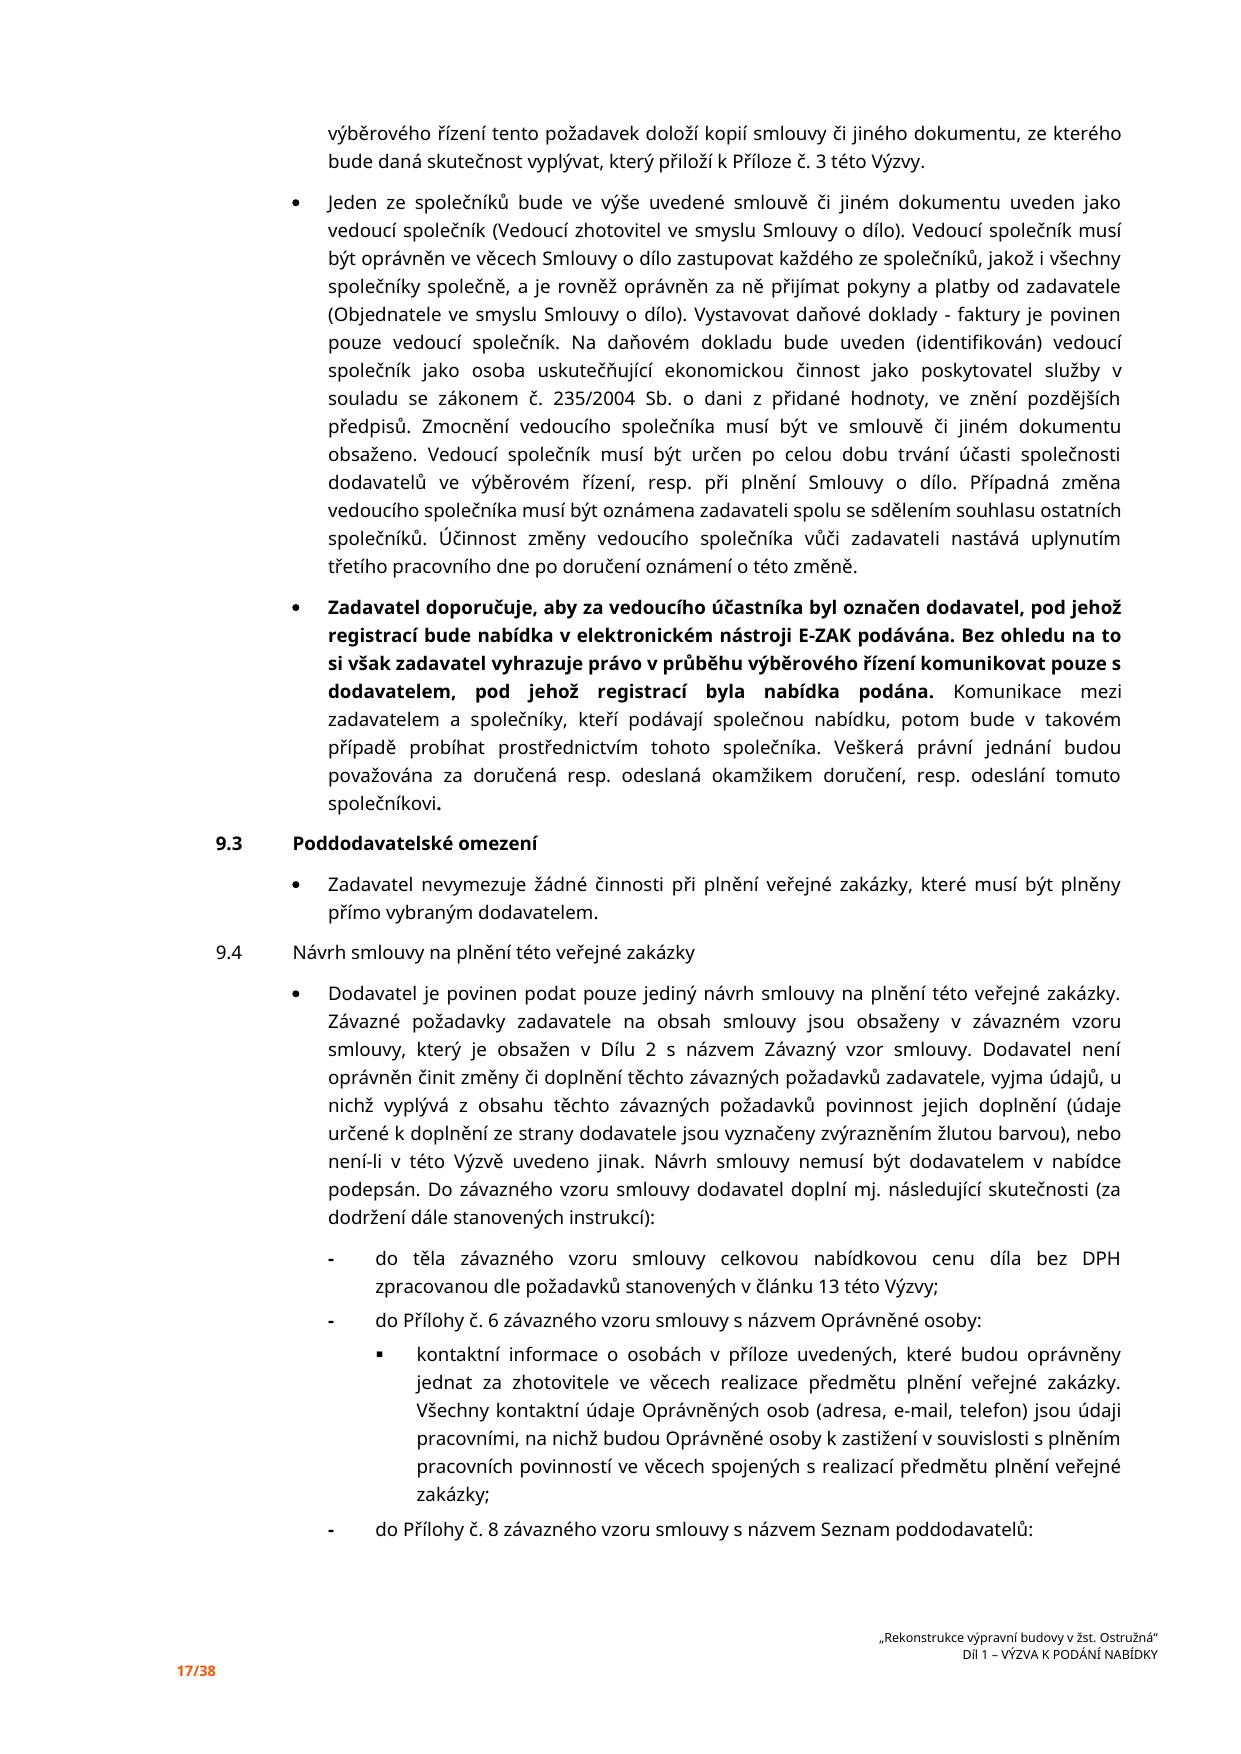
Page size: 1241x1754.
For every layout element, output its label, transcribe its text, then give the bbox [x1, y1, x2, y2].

text kontaktní informace o osobách v příloze uvedených, které budou oprávněny jednat za zhotovitele ve věcech realizace předmětu plnění veřejné zakázky. Všechny kontaktní údaje Oprávněných osob (adresa, e-mail, telefon) jsou údaji pracovními, na nichž budou Oprávněné osoby k zastižení v souvislosti s plněním pracovních povinností ve věcech spojených s realizací předmětu plnění veřejné zakázky; [375, 1341, 1122, 1507]
text Poddodavatelské omezení [216, 831, 1122, 856]
text Návrh smlouvy na plnění této veřejné zakázky [216, 940, 1122, 965]
text Dodavatel je povinen podat pouze jediný návrh smlouvy na plnění této veřejné zakázky. Závazné požadavky zadavatele na obsah smlouvy jsou obsaženy v závazném vzoru smlouvy, který je obsažen v Dílu 2 s názvem Závazný vzor smlouvy. Dodavatel není oprávněn činit změny či doplnění těchto závazných požadavků zadavatele, vyjma údajů, u nichž vyplývá z obsahu těchto závazných požadavků povinnost jejich doplnění (údaje určené k doplnění ze strany dodavatele jsou vyznačeny zvýrazněním žlutou barvou), nebo není-li v této Výzvě uvedeno jinak. Návrh smlouvy nemusí být dodavatelem v nabídce podepsán. Do závazného vzoru smlouvy dodavatel doplní mj. následující skutečnosti (za dodržení dále stanovených instrukcí): [292, 980, 1122, 1230]
text Jeden ze společníků bude ve výše uvedené smlouvě či jiném dokumentu uveden jako vedoucí společník (Vedoucí zhotovitel ve smyslu Smlouvy o dílo). Vedoucí společník musí být oprávněn ve věcech Smlouvy o dílo zastupovat každého ze společníků, jakož i všechny společníky společně, a je rovněž oprávněn za ně přijímat pokyny a platby od zadavatele (Objednatele ve smyslu Smlouvy o dílo). Vystavovat daňové doklady - faktury je povinen pouze vedoucí společník. Na daňovém dokladu bude uveden (identifikován) vedoucí společník jako osoba uskutečňující ekonomickou činnost jako poskytovatel služby v souladu se zákonem č. 235/2004 Sb. o dani z přidané hodnoty, ve znění pozdějších předpisů. Zmocnění vedoucího společníka musí být ve smlouvě či jiném dokumentu obsaženo. Vedoucí společník musí být určen po celou dobu trvání účasti společnosti dodavatelů ve výběrovém řízení, resp. při plnění Smlouvy o dílo. Případná změna vedoucího společníka musí být oznámena zadavateli spolu se sdělením souhlasu ostatních společníků. Účinnost změny vedoucího společníka vůči zadavateli nastává uplynutím třetího pracovního dne po doručení oznámení o této změně. [292, 189, 1122, 579]
text Zadavatel nevymezuje žádné činnosti při plnění veřejné zakázky, které musí být plněny přímo vybraným dodavatelem. [292, 871, 1122, 925]
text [292, 121, 1122, 174]
text do Přílohy č. 6 závazného vzoru smlouvy s názvem Oprávněné osoby: [328, 1307, 1122, 1333]
text do Přílohy č. 8 závazného vzoru smlouvy s názvem Seznam poddodavatelů: [328, 1516, 1122, 1541]
text do těla závazného vzoru smlouvy celkovou nabídkovou cenu díla bez DPH zpracovanou dle požadavků stanovených v článku 13 této Výzvy; [328, 1245, 1122, 1298]
text Zadavatel doporučuje, aby za vedoucího účastníka byl označen dodavatel, pod jehož registrací bude nabídka v elektronickém nástroji E-ZAK podávána. Bez ohledu na to si však zadavatel vyhrazuje právo v průběhu výběrového řízení komunikovat pouze s dodavatelem, pod jehož registrací byla nabídka podána. Komunikace mezi zadavatelem a společníky, kteří podávají společnou nabídku, potom bude v takovém případě probíhat prostřednictvím tohoto společníka. Veškerá právní jednání budou považována za doručená resp. odeslaná okamžikem doručení, resp. odeslání tomuto společníkovi. [292, 594, 1122, 816]
